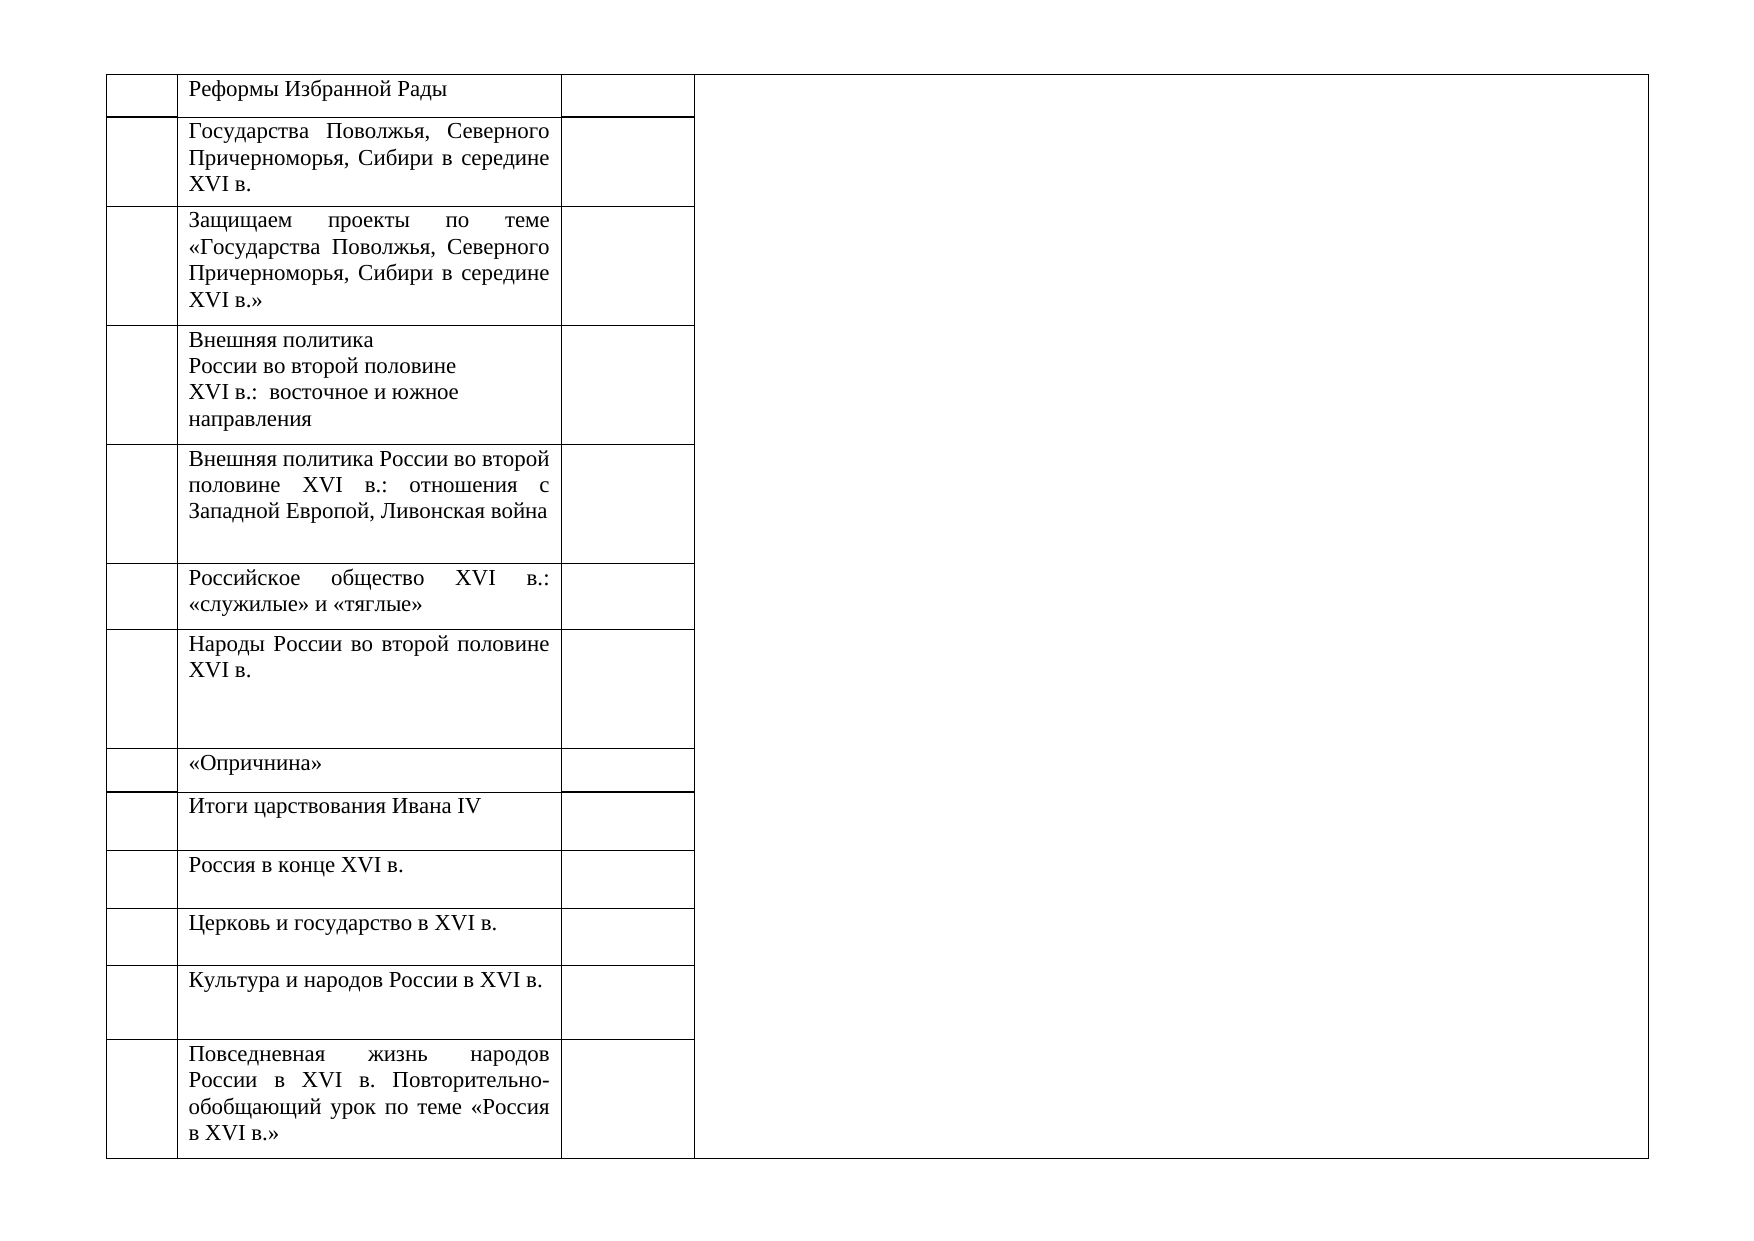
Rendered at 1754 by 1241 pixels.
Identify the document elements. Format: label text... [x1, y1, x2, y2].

table_cell [107, 118, 177, 206]
table_cell [107, 1040, 177, 1158]
table_cell Повседневная жизнь народов России в XVI в. Повторительно-обобщающий урок по теме «Россия в XVI в.» [178, 1040, 561, 1158]
table_cell Внешняя политика России во второй половине XVI в.: восточное и южное направления [178, 326, 561, 444]
table_cell [562, 630, 694, 748]
table_cell [107, 207, 177, 324]
table_cell Россия в конце XVI в. [178, 851, 561, 908]
table_cell [562, 207, 694, 324]
table_cell [562, 966, 694, 1039]
table_cell [562, 851, 694, 908]
table_cell [562, 909, 694, 965]
table_cell [562, 1040, 694, 1158]
table_cell [107, 445, 177, 563]
table_cell «Опричнина» [178, 749, 561, 791]
table_cell [107, 909, 177, 965]
table_cell [562, 75, 694, 116]
table_cell [562, 118, 694, 206]
table_cell [562, 564, 694, 628]
table_cell [107, 326, 177, 444]
table_cell [562, 326, 694, 444]
table_cell Реформы Избранной Рады [178, 75, 561, 116]
table_cell [562, 445, 694, 563]
table_cell Защищаем проекты по теме «Государства Поволжья, Северного Причерноморья, Сибири в середине XVI в.» [178, 207, 561, 324]
table_cell [107, 564, 177, 628]
table_cell [107, 749, 177, 791]
table_cell Культура и народов России в XVI в. [178, 966, 561, 1039]
table_cell [107, 630, 177, 748]
table_cell [107, 966, 177, 1039]
table_cell Российское общество XVI в.: «служилые» и «тяглые» [178, 564, 561, 628]
table_cell [107, 793, 177, 850]
table_cell Государства Поволжья, Северного Причерноморья, Сибири в середине XVI в. [178, 118, 561, 206]
table_cell [107, 75, 177, 116]
table_cell Церковь и государство в XVI в. [178, 909, 561, 965]
table_cell Народы России во второй половине XVI в. [178, 630, 561, 748]
table_cell Внешняя политика России во второй половине XVI в.: отношения с Западной Европой, Ливонская война [178, 445, 561, 563]
table_cell Итоги царствования Ивана IV [178, 793, 561, 850]
table_cell [562, 793, 694, 850]
table_cell [107, 851, 177, 908]
table_cell [562, 749, 694, 791]
